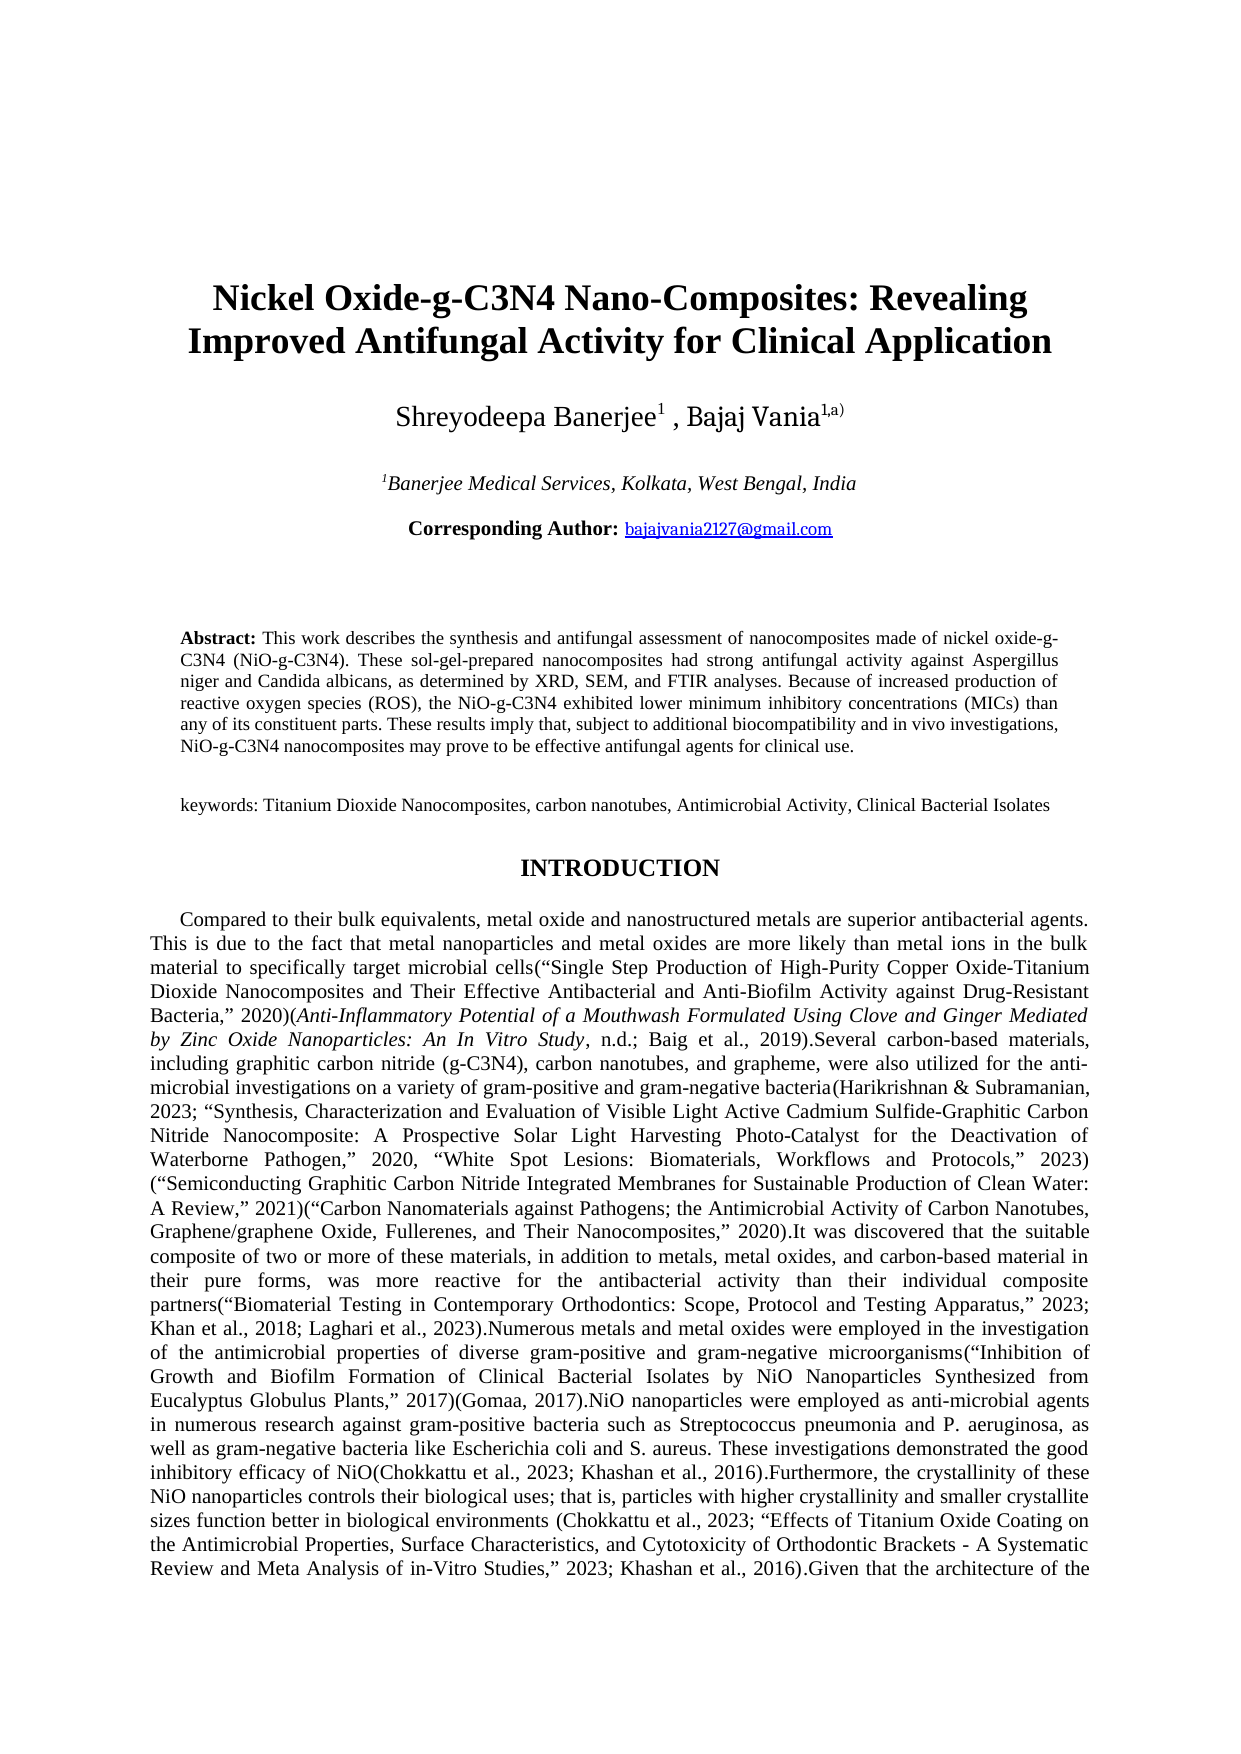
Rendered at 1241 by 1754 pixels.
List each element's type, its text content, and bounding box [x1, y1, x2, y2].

text Shreyodeepa Banerjee1 , Bajaj Vania1,a) [150, 399, 1090, 433]
text Corresponding Author: bajajvania2127@gmail.com [150, 516, 1090, 540]
text keywords: Titanium Dioxide Nanocomposites, carbon nanotubes, Antimicrobial Activity, Clinical Bacterial Isolates [180, 794, 1060, 815]
subtitle INTRODUCTION [150, 853, 1090, 882]
text Abstract: This work describes the synthesis and antifungal assessment of nanocomposites made of nickel oxide-g-C3N4 (NiO-g-C3N4). These sol-gel-prepared nanocomposites had strong antifungal activity against Aspergillus niger and Candida albicans, as determined by XRD, SEM, and FTIR analyses. Because of increased production of reactive oxygen species (ROS), the NiO-g-C3N4 exhibited lower minimum inhibitory concentrations (MICs) than any of its constituent parts. These results imply that, subject to additional biocompatibility and in vivo investigations, NiO-g-C3N4 nanocomposites may prove to be effective antifungal agents for clinical use. [180, 627, 1060, 756]
text 1Banerjee Medical Services, Kolkata, West Bengal, India [150, 471, 1090, 495]
title Nickel Oxide-g-C3N4 Nano-Composites: Revealing Improved Antifungal Activity for Clinical Application [150, 275, 1090, 361]
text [150, 907, 1090, 1580]
